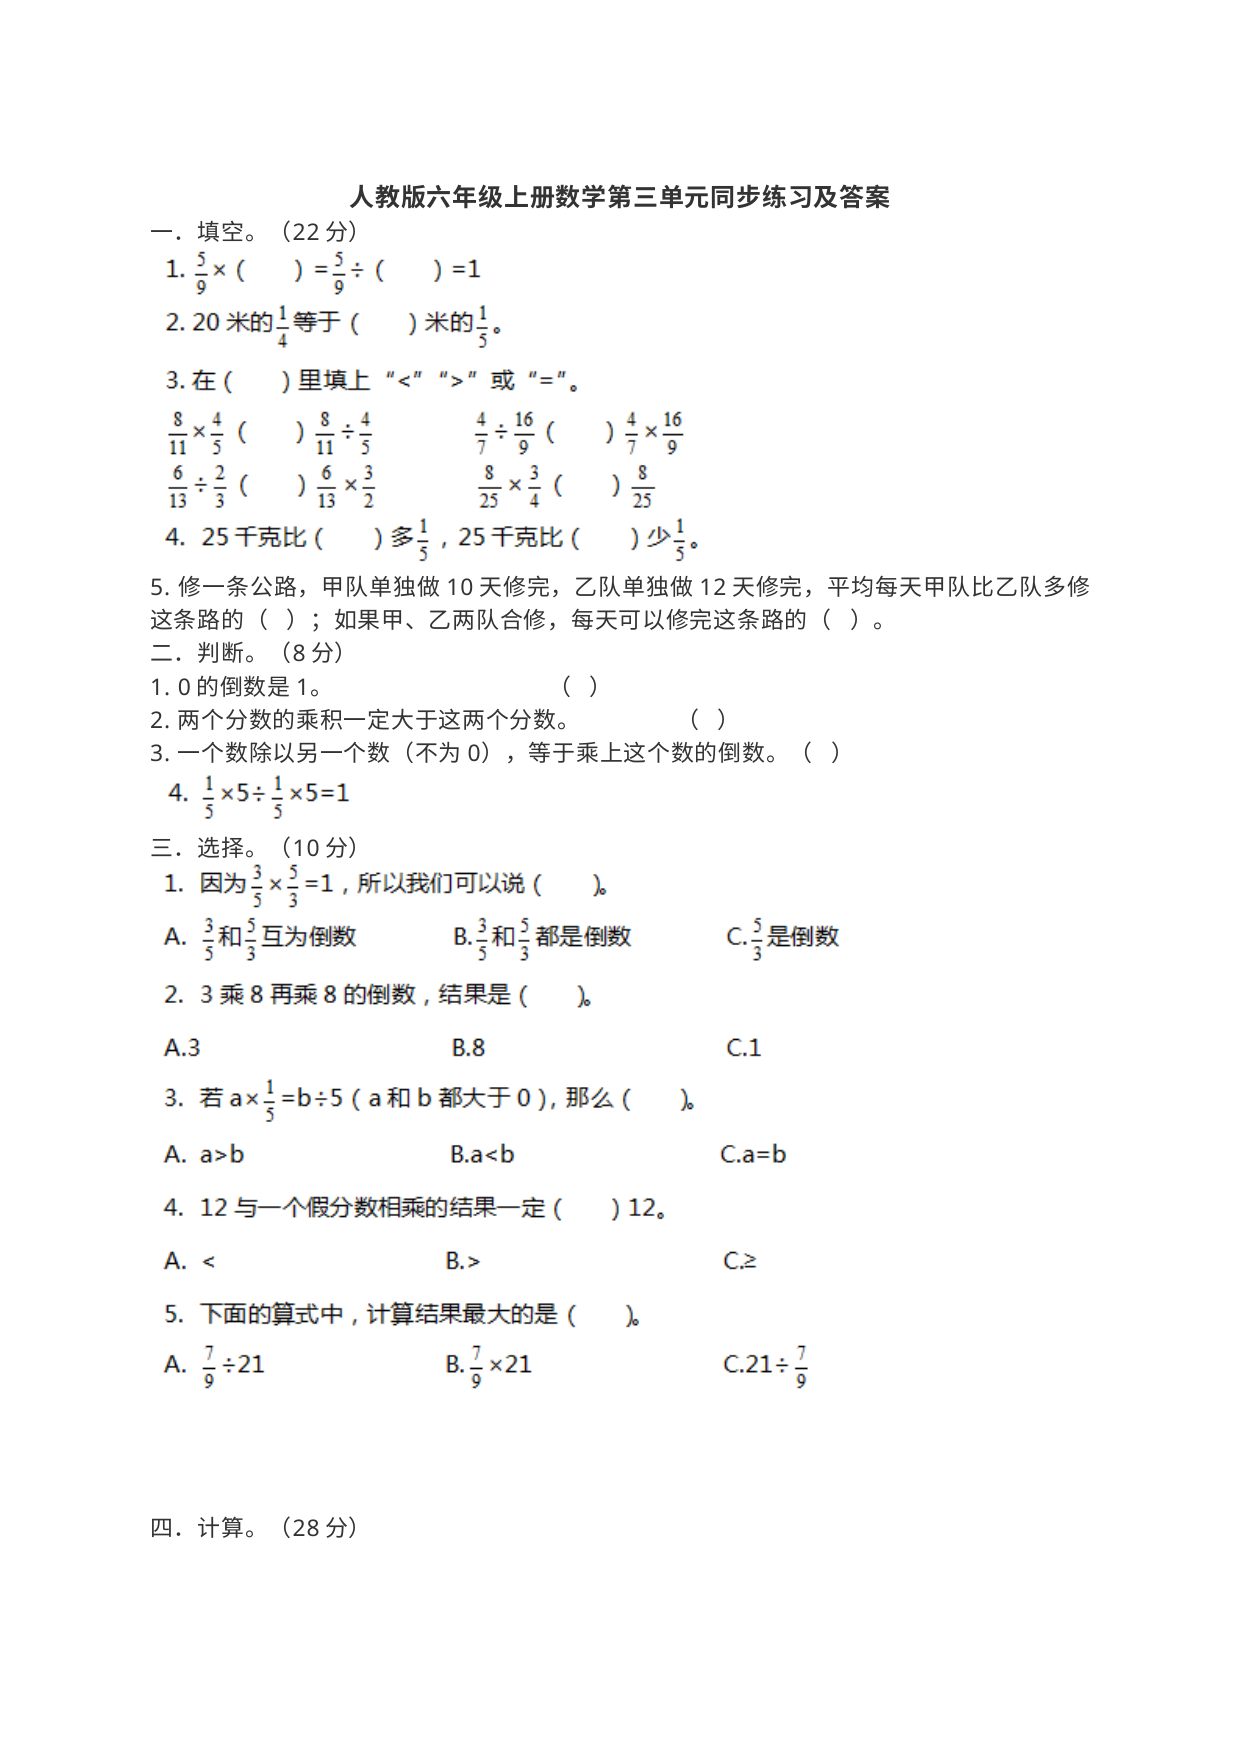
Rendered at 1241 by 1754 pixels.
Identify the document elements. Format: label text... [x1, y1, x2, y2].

picture [150, 862, 861, 1404]
text 二．判断。（8分） [150, 635, 1090, 669]
text 3. 一个数除以另一个数（不为0），等于乘上这个数的倒数。（ ） [150, 735, 1090, 769]
text 四．计算。（28分） [150, 1510, 1090, 1543]
picture [150, 246, 721, 569]
text 三．选择。（10分） [150, 830, 1090, 863]
text 人教版六年级上册数学第三单元同步练习及答案 [150, 177, 1090, 213]
picture [150, 768, 366, 830]
text 1. 0的倒数是1。 （ ） [150, 669, 1090, 702]
text 5. 修一条公路，甲队单独做10天修完，乙队单独做12天修完，平均每天甲队比乙队多修这条路的（ ）；如果甲、乙两队合修，每天可以修完这条路的（ ）。 [150, 569, 1090, 635]
text 2. 两个分数的乘积一定大于这两个分数。 （ ） [150, 702, 1090, 735]
text 一．填空。（22分） [150, 213, 1090, 247]
